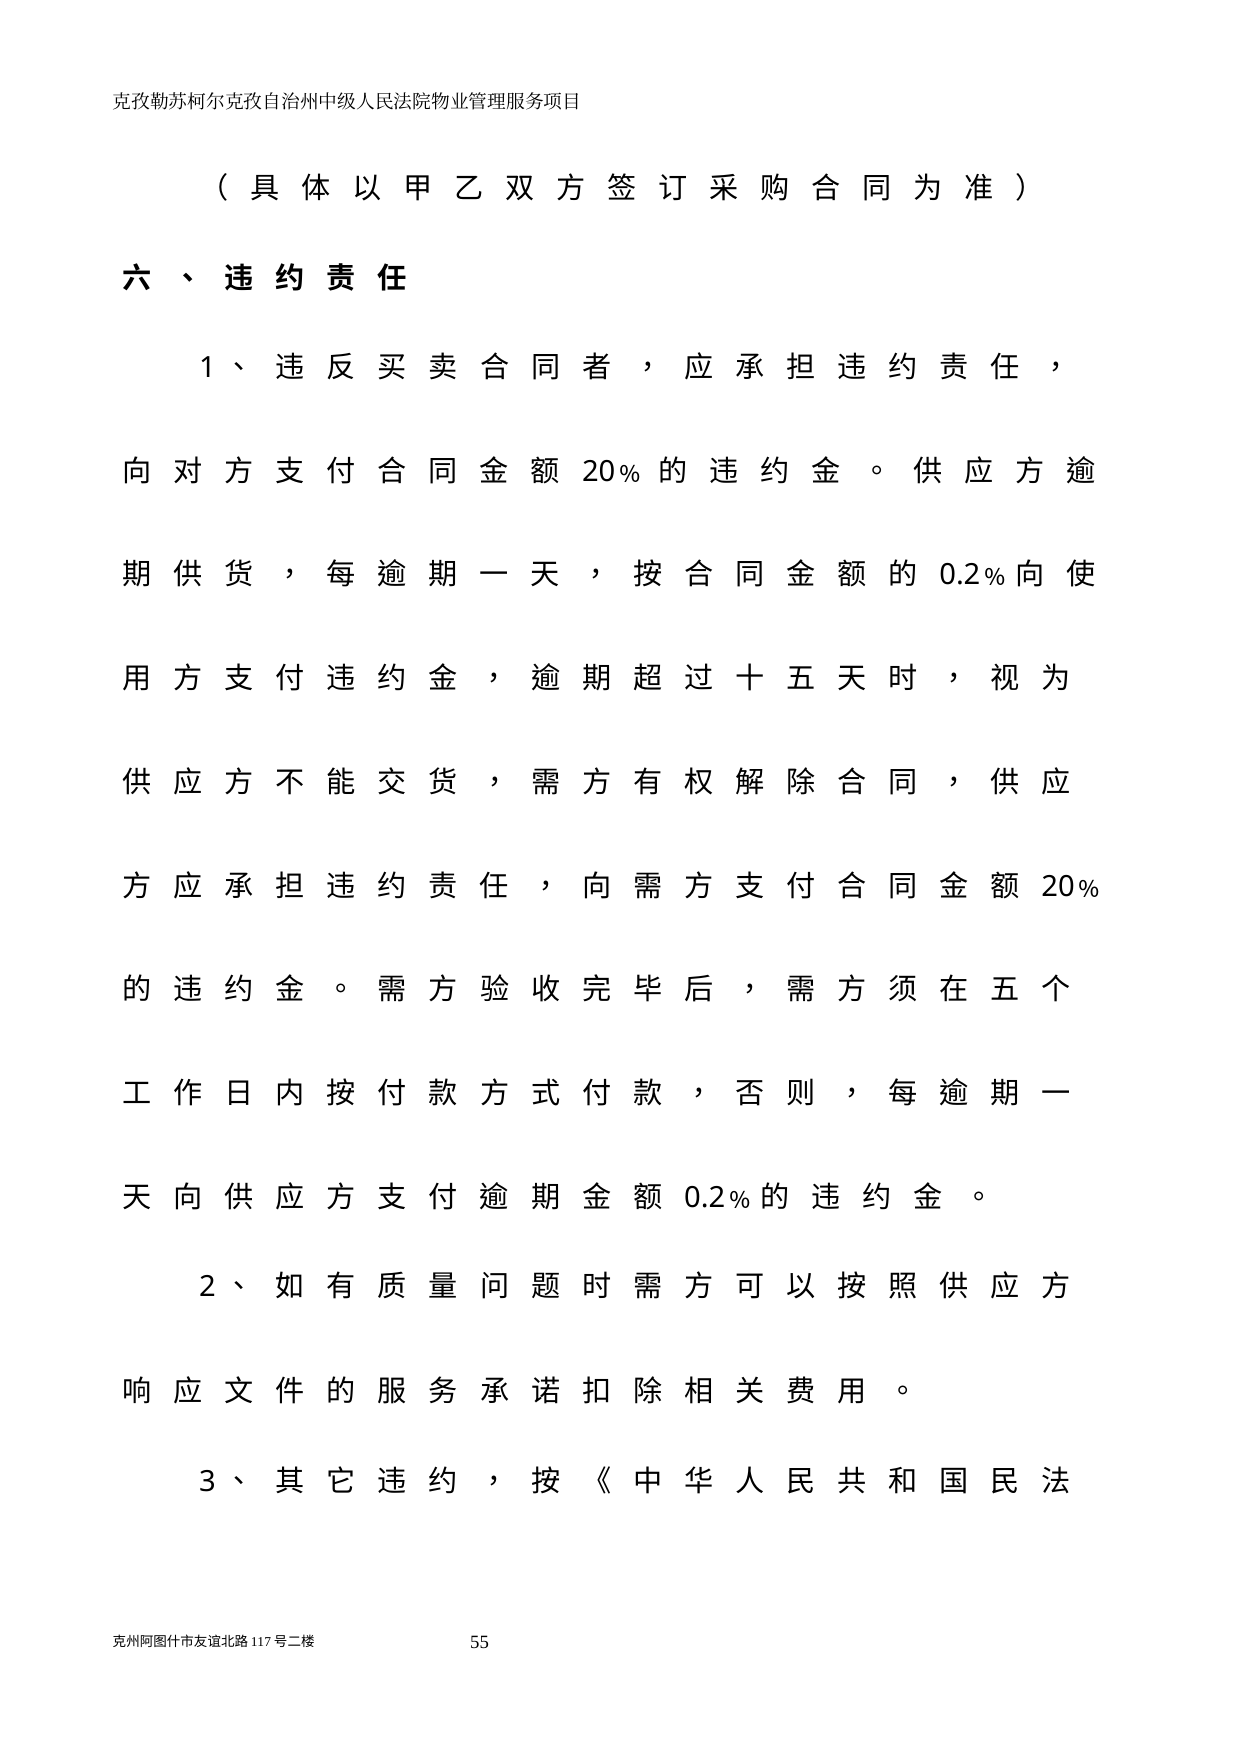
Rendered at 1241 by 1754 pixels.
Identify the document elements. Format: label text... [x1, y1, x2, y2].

text （具体以甲乙双方签订采购合同为准） [122, 151, 1118, 220]
text 六、违约责任 [122, 241, 1118, 310]
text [122, 1444, 1118, 1513]
text 1、违反买卖合同者，应承担违约责任，向对方支付合同金额20﹪的违约金。供应方逾期供货，每逾期一天，按合同金额的0.2﹪向使用方支付违约金，逾期超过十五天时，视为供应方不能交货，需方有权解除合同，供应方应承担违约责任，向需方支付合同金额20﹪的违约金。需方验收完毕后，需方须在五个工作日内按付款方式付款，否则，每逾期一天向供应方支付逾期金额0.2﹪的违约金。 [122, 331, 1118, 1231]
text 2、如有质量问题时需方可以按照供应方响应文件的服务承诺扣除相关费用。 [122, 1250, 1118, 1423]
